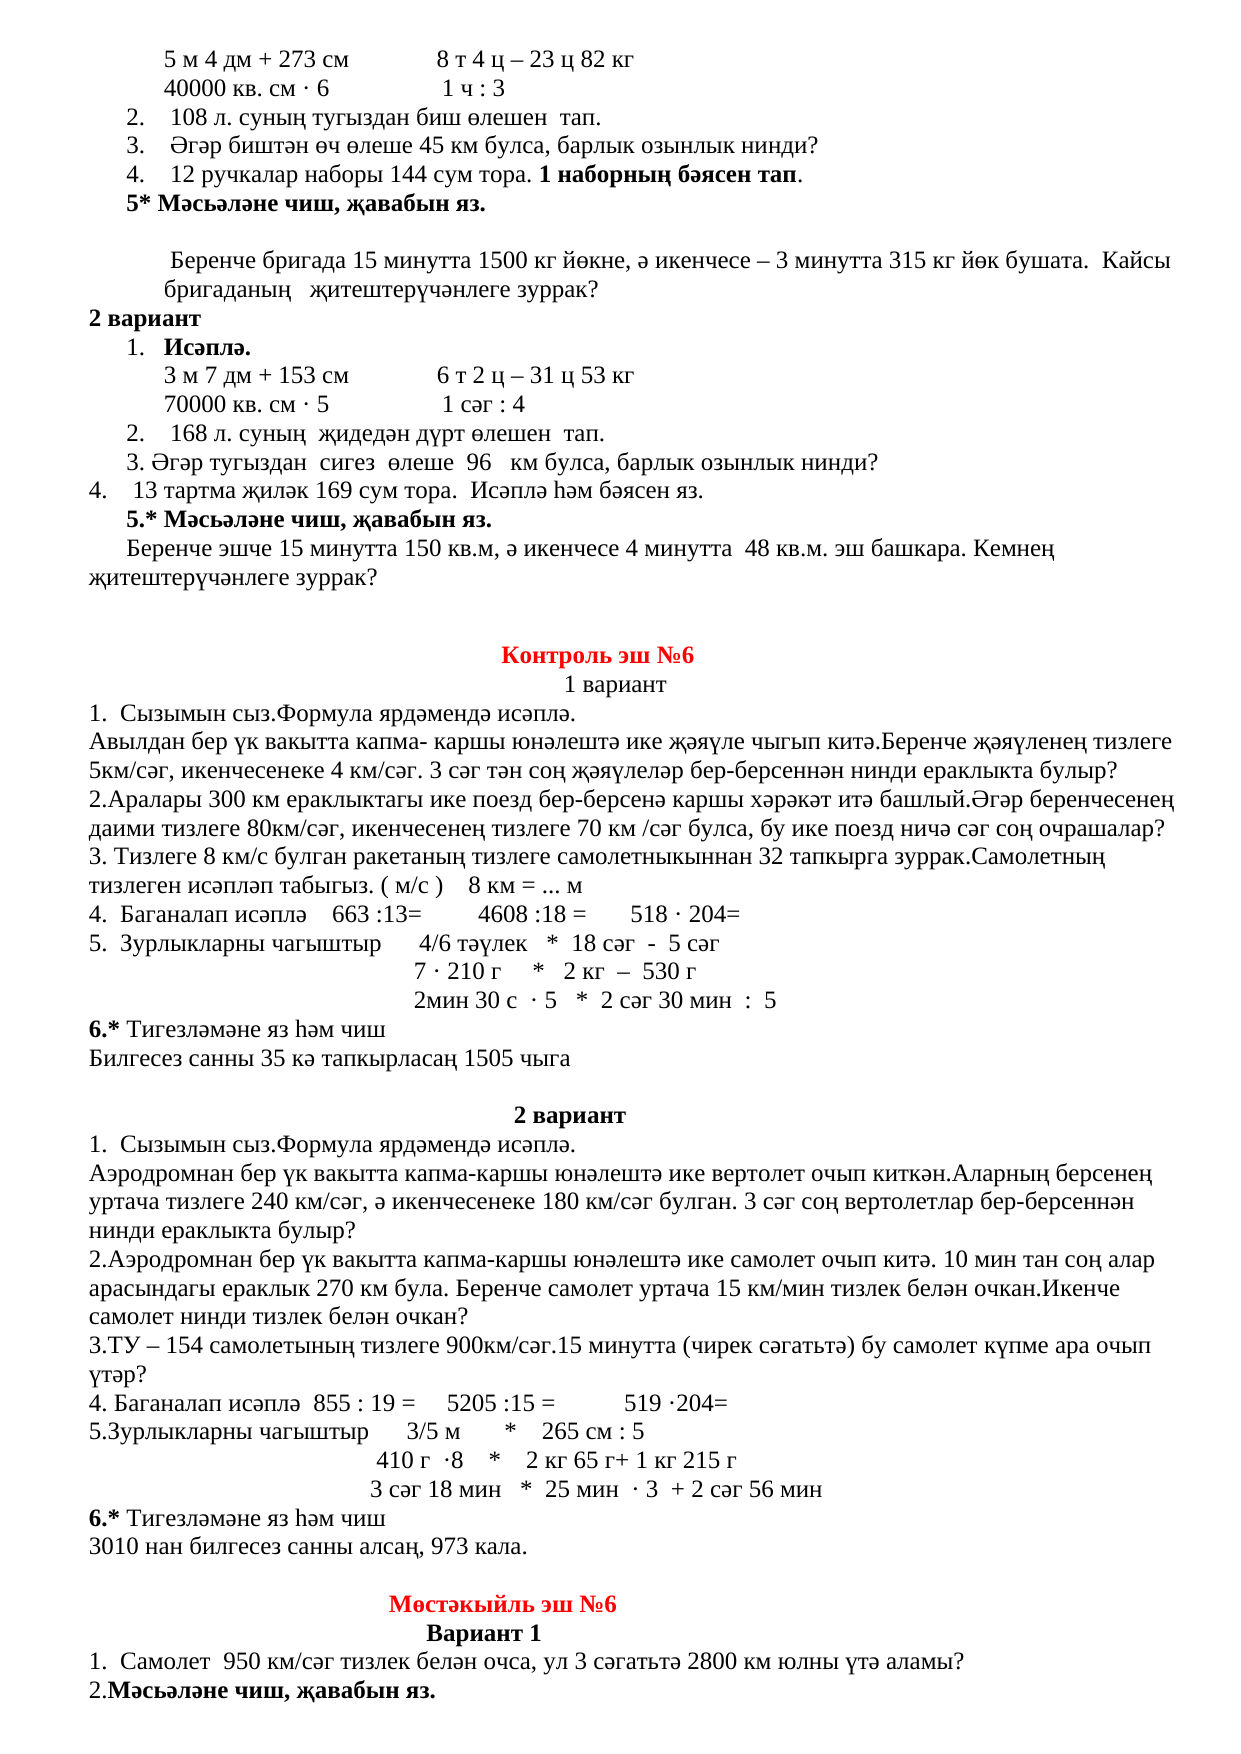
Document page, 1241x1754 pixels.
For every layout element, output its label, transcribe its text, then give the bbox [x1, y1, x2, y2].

text 2.Аралары 300 км ераклыктагы ике поезд бер-берсенә каршы хәрәкәт итә башлый.Әгәр беренчесенең даими тизлеге 80км/сәг, икенчесенең тизлеге 70 км /сәг булса, бу ике поезд ничә сәг соң очрашалар? [89, 784, 1181, 841]
text 1. Сызымын сыз.Формула ярдәмендә исәплә. [89, 1129, 1181, 1158]
text 3 сәг 18 мин * 25 мин · 3 + 2 сәг 56 мин [89, 1474, 1181, 1503]
text Беренче эшче 15 минутта 150 кв.м, ә икенчесе 4 минутта 48 кв.м. эш башкара. Кемнең җитештерүчәнлеге зуррак? [89, 533, 1181, 591]
text Аэродромнан бер үк вакытта капма-каршы юнәлештә ике вертолет очып киткән.Аларның берсенең уртача тизлеге 240 км/сәг, ә икенчесенеке 180 км/сәг булган. 3 сәг соң вертолетлар бер-берсеннән нинди ераклыкта булыр? [89, 1158, 1181, 1244]
text 4. Баганалап исәплә 855 : 19 = 5205 :15 = 519 ·204= [89, 1388, 1181, 1416]
text Контроль эш №6 [89, 640, 1181, 669]
text 3 м 7 дм + 153 см 6 т 2 ц – 31 ц 53 кг [164, 361, 1181, 389]
list Исәплә. [126, 332, 1181, 361]
text 1. Сызымын сыз.Формула ярдәмендә исәплә. [89, 698, 1181, 726]
text Мөстәкыйль эш №6 [89, 1589, 1181, 1618]
text 6.* Тигезләмәне яз һәм чиш [89, 1503, 1181, 1531]
text 2 вариант [89, 1100, 1181, 1129]
text Беренче бригада 15 минутта 1500 кг йөкне, ә икенчесе – 3 минутта 315 кг йөк бушата. Кайсы бригаданың җитештерүчәнлеге зуррак? [164, 246, 1181, 303]
list 13 тартма җиләк 169 сум тора. Исәплә һәм бәясен яз. [89, 476, 1181, 504]
text 2.Аэродромнан бер үк вакытта капма-каршы юнәлештә ике самолет очып китә. 10 мин тан соң алар арасындагы ераклык 270 км була. Беренче самолет уртача 15 км/мин тизлек белән очкан.Икенче самолет нинди тизлек белән очкан? [89, 1244, 1181, 1330]
text 4. Баганалап исәплә 663 :13= 4608 :18 = 518 · 204= [89, 899, 1181, 928]
text Авылдан бер үк вакытта капма- каршы юнәлештә ике җәяүле чыгып китә.Беренче җәяүленең тизлеге 5км/сәг, икенчесенеке 4 км/сәг. 3 сәг тән соң җәяүлеләр бер-берсеннән нинди ераклыкта булыр? [89, 726, 1181, 784]
text 7 · 210 г * 2 кг – 530 г [89, 956, 1181, 985]
text 2мин 30 с · 5 * 2 сәг 30 мин : 5 [89, 985, 1181, 1014]
text 2.Мәсьәләне чиш, җавабын яз. [89, 1675, 1181, 1704]
list 108 л. суның тугыздан биш өлешен тап. [126, 102, 1181, 131]
text 410 г ·8 * 2 кг 65 г+ 1 кг 215 г [89, 1445, 1181, 1474]
text 3. Әгәр тугыздан сигез өлеше 96 км булса, барлык озынлык нинди? [126, 447, 1181, 476]
text 3010 нан билгесез санны алсаң, 973 кала. [89, 1531, 1181, 1560]
text 1. Самолет 950 км/сәг тизлек белән очса, ул 3 сәгатьтә 2800 км юлны үтә аламы? [89, 1646, 1181, 1675]
text 5. Зурлыкларны чагыштыр 4/6 тәүлек * 18 сәг - 5 сәг [89, 928, 1181, 956]
text 1 вариант [89, 669, 1181, 698]
text 40000 кв. см · 6 1 ч : 3 [164, 73, 1181, 102]
text 5 м 4 дм + 273 см 8 т 4 ц – 23 ц 82 кг [164, 44, 1181, 73]
list 168 л. суның җидедән дүрт өлешен тап. [126, 418, 1181, 447]
text Билгесез санны 35 кә тапкырласаң 1505 чыга [89, 1043, 1181, 1071]
list Әгәр биштән өч өлеше 45 км булса, барлык озынлык нинди? [126, 131, 1181, 159]
text 3.ТУ – 154 самолетының тизлеге 900км/сәг.15 минутта (чирек сәгатьтә) бу самолет күпме ара очып үтәр? [89, 1330, 1181, 1388]
text 70000 кв. см · 5 1 сәг : 4 [164, 389, 1181, 418]
text 5.Зурлыкларны чагыштыр 3/5 м * 265 см : 5 [89, 1416, 1181, 1445]
text 3. Тизлеге 8 км/с булган ракетаның тизлеге самолетныкыннан 32 тапкырга зуррак.Самолетның тизлеген исәпләп табыгыз. ( м/с ) 8 км = ... м [89, 841, 1181, 899]
text Вариант 1 [89, 1618, 1181, 1646]
text 5* Мәсьәләне чиш, җавабын яз. [126, 188, 1181, 217]
text 5.* Мәсьәләне чиш, җавабын яз. [126, 504, 1181, 533]
list 12 ручкалар наборы 144 сум тора. 1 наборның бәясен тап. [126, 159, 1181, 188]
text 2 вариант [89, 303, 1181, 332]
text 6.* Тигезләмәне яз һәм чиш [89, 1014, 1181, 1043]
